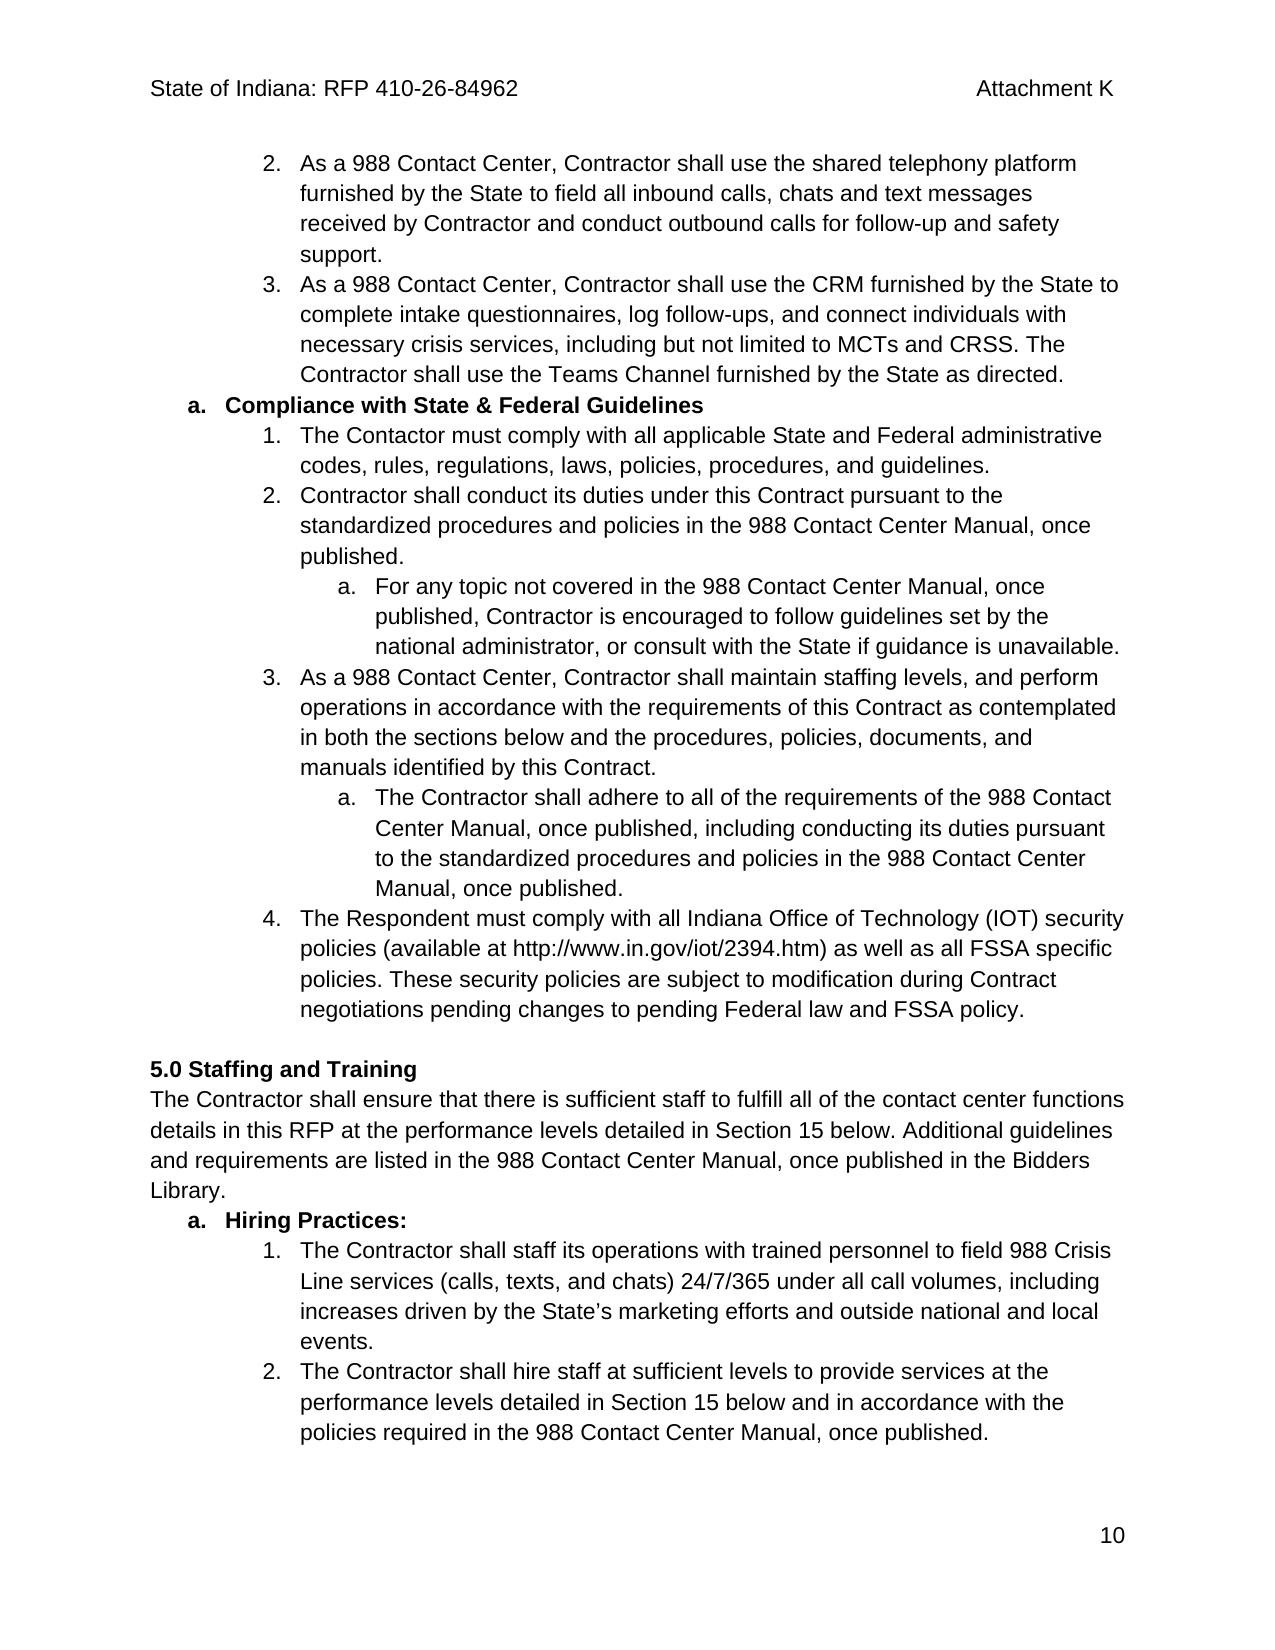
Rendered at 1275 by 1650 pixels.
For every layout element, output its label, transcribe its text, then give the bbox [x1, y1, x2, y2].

list As a 988 Contact Center, Contractor shall use the CRM furnished by the State to complete intake questionnaires, log follow-ups, and connect individuals with necessary crisis services, including but not limited to MCTs and CRSS. The Contractor shall use the Teams Channel furnished by the State as directed. [262, 271, 1125, 388]
list The Contractor shall adhere to all of the requirements of the 988 Contact Center Manual, once published, including conducting its duties pursuant to the standardized procedures and policies in the 988 Contact Center Manual, once published. [337, 784, 1125, 901]
list The Contractor shall hire staff at sufficient levels to provide services at the performance levels detailed in Section 15 below and in accordance with the policies required in the 988 Contact Center Manual, once published. [262, 1358, 1125, 1445]
list Hiring Practices: [187, 1207, 1125, 1234]
list For any topic not covered in the 988 Contact Center Manual, once published, Contractor is encouraged to follow guidelines set by the national administrator, or consult with the State if guidance is unavailable. [337, 573, 1125, 660]
subtitle 5.0 Staffing and Training [150, 1056, 1125, 1083]
list The Contactor must comply with all applicable State and Federal administrative codes, rules, regulations, laws, policies, procedures, and guidelines. [262, 422, 1125, 478]
list Compliance with State & Federal Guidelines [187, 392, 1125, 418]
list Contractor shall conduct its duties under this Contract pursuant to the standardized procedures and policies in the 988 Contact Center Manual, once published. [262, 482, 1125, 569]
text The Contractor shall ensure that there is sufficient staff to fulfill all of the contact center functions details in this RFP at the performance levels detailed in Section 15 below. Additional guidelines and requirements are listed in the 988 Contact Center Manual, once published in the Bidders Library. [150, 1086, 1125, 1203]
list As a 988 Contact Center, Contractor shall maintain staffing levels, and perform operations in accordance with the requirements of this Contract as contemplated in both the sections below and the procedures, policies, documents, and manuals identified by this Contract. [262, 663, 1125, 781]
list The Respondent must comply with all Indiana Office of Technology (IOT) security policies (available at http://www.in.gov/iot/2394.htm) as well as all FSSA specific policies. These security policies are subject to modification during Contract negotiations pending changes to pending Federal law and FSSA policy. [262, 905, 1125, 1022]
list The Contractor shall staff its operations with trained personnel to field 988 Crisis Line services (calls, texts, and chats) 24/7/365 under all call volumes, including increases driven by the State’s marketing efforts and outside national and local events. [262, 1237, 1125, 1354]
list As a 988 Contact Center, Contractor shall use the shared telephony platform furnished by the State to field all inbound calls, chats and text messages received by Contractor and conduct outbound calls for follow-up and safety support. [262, 150, 1125, 267]
